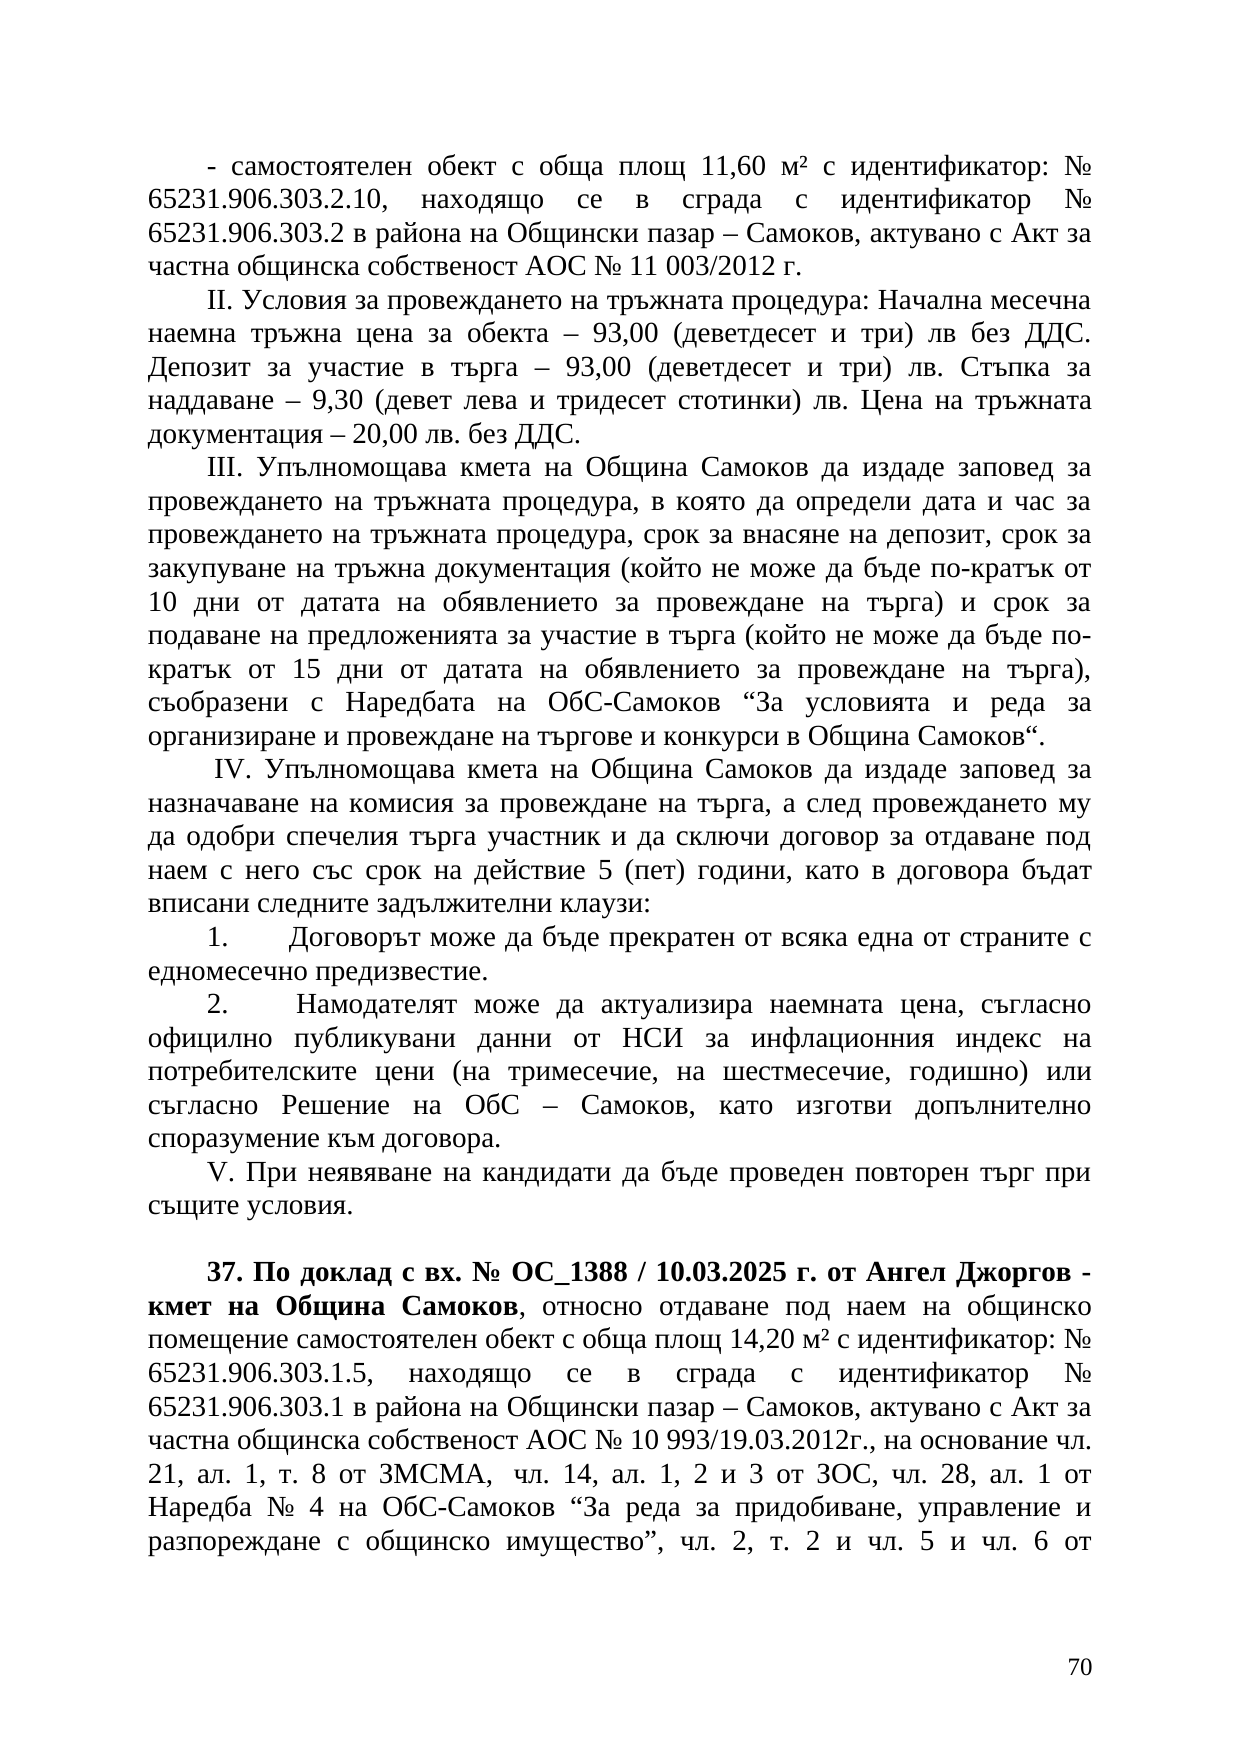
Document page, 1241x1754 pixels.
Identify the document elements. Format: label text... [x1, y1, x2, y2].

text II. Условия за провеждането на тръжната процедура: Начална месечна наемна тръжна цена за обекта – 93,00 (деветдесет и три) лв без ДДС. Депозит за участие в търга – 93,00 (деветдесет и три) лв. Стъпка за наддаване – 9,30 (девет лева и тридесет стотинки) лв. Цена на тръжната документация – 20,00 лв. без ДДС. [148, 282, 1093, 449]
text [148, 1254, 1093, 1556]
text V. При неявяване на кандидати да бъде проведен повторен търг при същите условия. [148, 1154, 1093, 1221]
text III. Упълномощава кмета на Община Самоков да издаде заповед за провеждането на тръжната процедура, в която да определи дата и час за провеждането на тръжната процедура, срок за внасяне на депозит, срок за закупуване на тръжна документация (който не може да бъде по-кратък от 10 дни от датата на обявлението за провеждане на търга) и срок за подаване на предложенията за участие в търга (който не може да бъде по-кратък от 15 дни от датата на обявлението за провеждане на търга), съобразени с Наредбата на ОбС-Самоков “За условията и реда за организиране и провеждане на търгове и конкурси в Община Самоков“. [148, 449, 1093, 751]
text ІV. Упълномощава кмета на Община Самоков да издаде заповед за назначаване на комисия за провеждане на търга, а след провеждането му да одобри спечелия търга участник и да сключи договор за отдаване под наем с него със срок на действие 5 (пет) години, като в договора бъдат вписани следните задължителни клаузи: [148, 751, 1093, 919]
text 1. Договорът може да бъде прекратен от всяка една от страните с едномесечно предизвестие. [148, 919, 1093, 986]
text 2. Намодателят може да актуализира наемната цена, съгласно официлно публикувани данни от НСИ за инфлационния индекс на потребителските цени (на тримесечие, на шестмесечие, годишно) или съгласно Решение на ОбС – Самоков, като изготви допълнително споразумение към договора. [148, 986, 1093, 1154]
text - самостоятелен обект с обща площ 11,60 м² с идентификатор: № 65231.906.303.2.10, находящо се в сграда с идентификатор № 65231.906.303.2 в района на Общински пазар – Самоков, актувано с Акт за частна общинска собственост АОС № 11 003/2012 г. [148, 148, 1093, 282]
